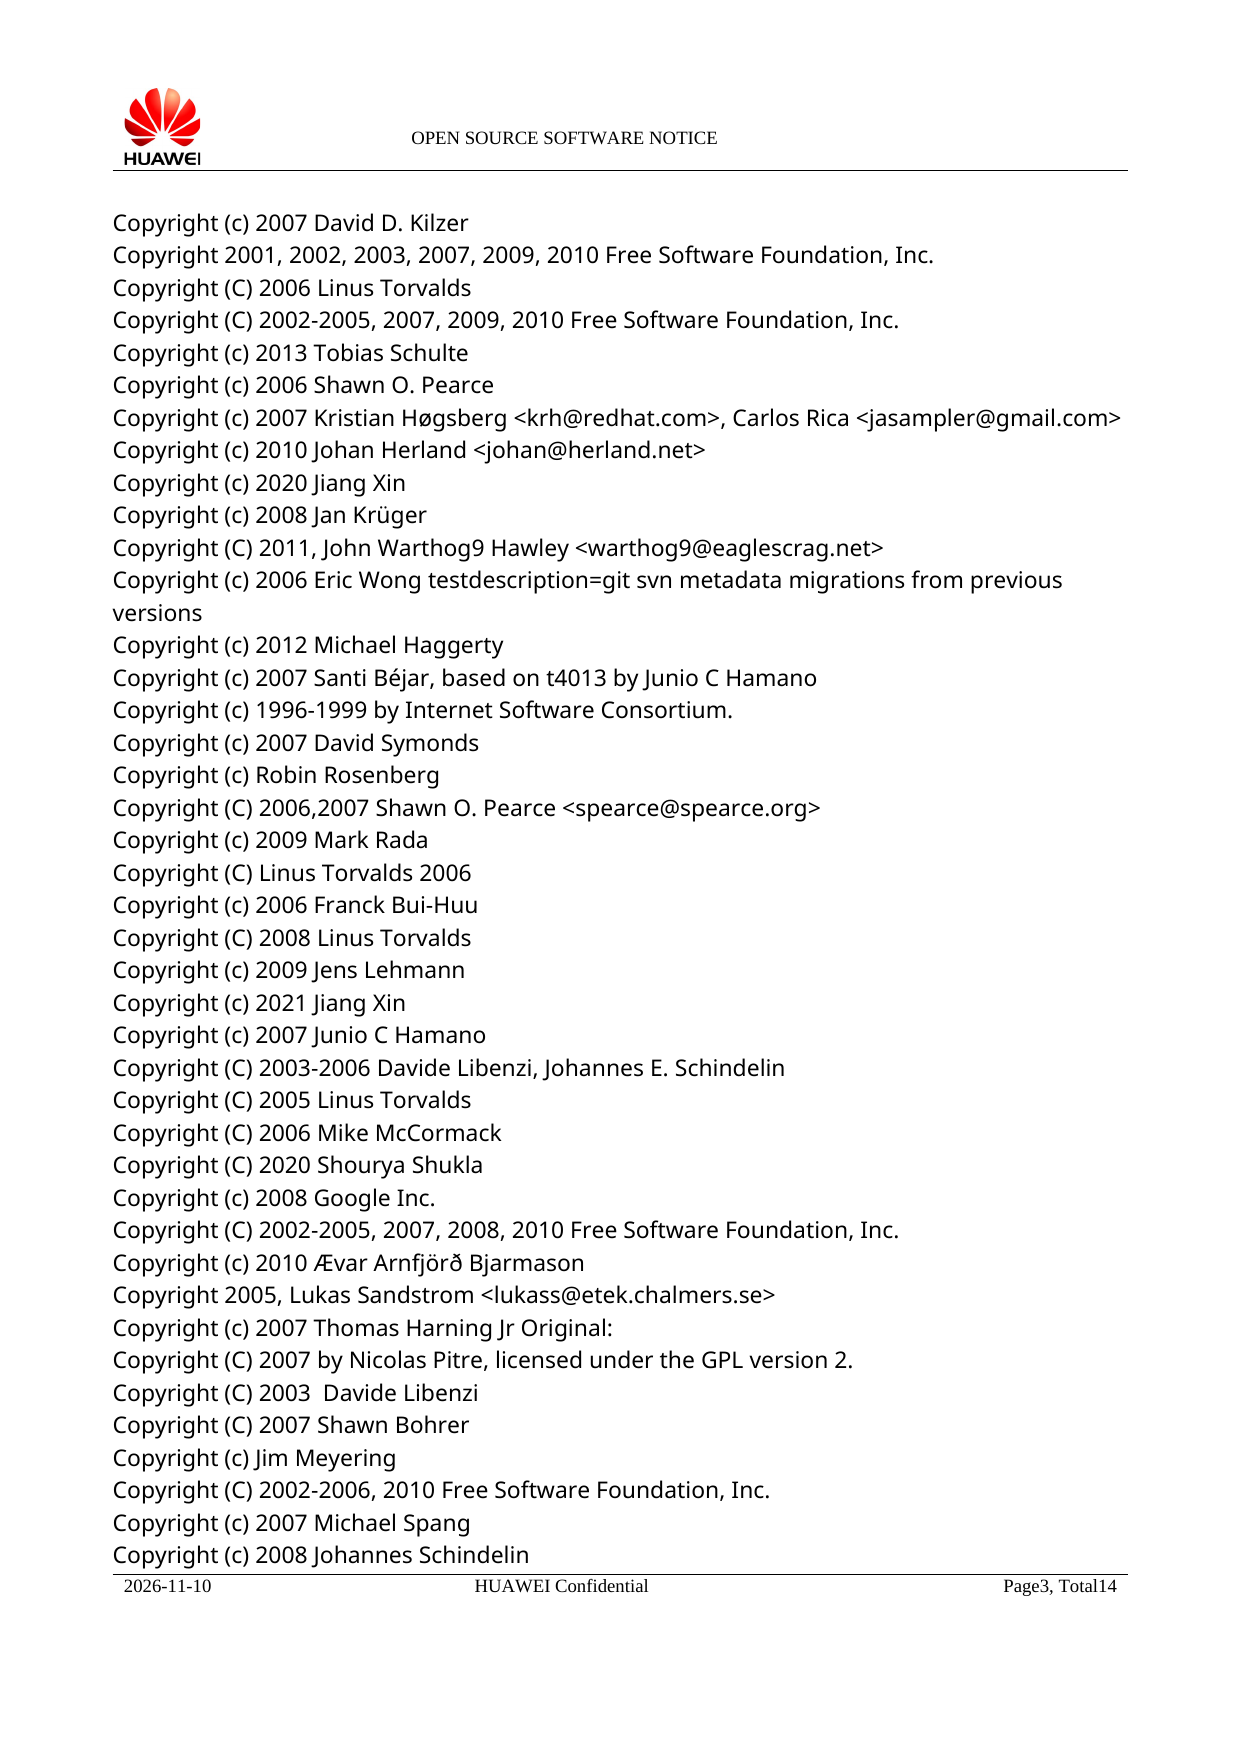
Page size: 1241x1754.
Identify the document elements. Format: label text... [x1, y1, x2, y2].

picture [124, 88, 201, 165]
